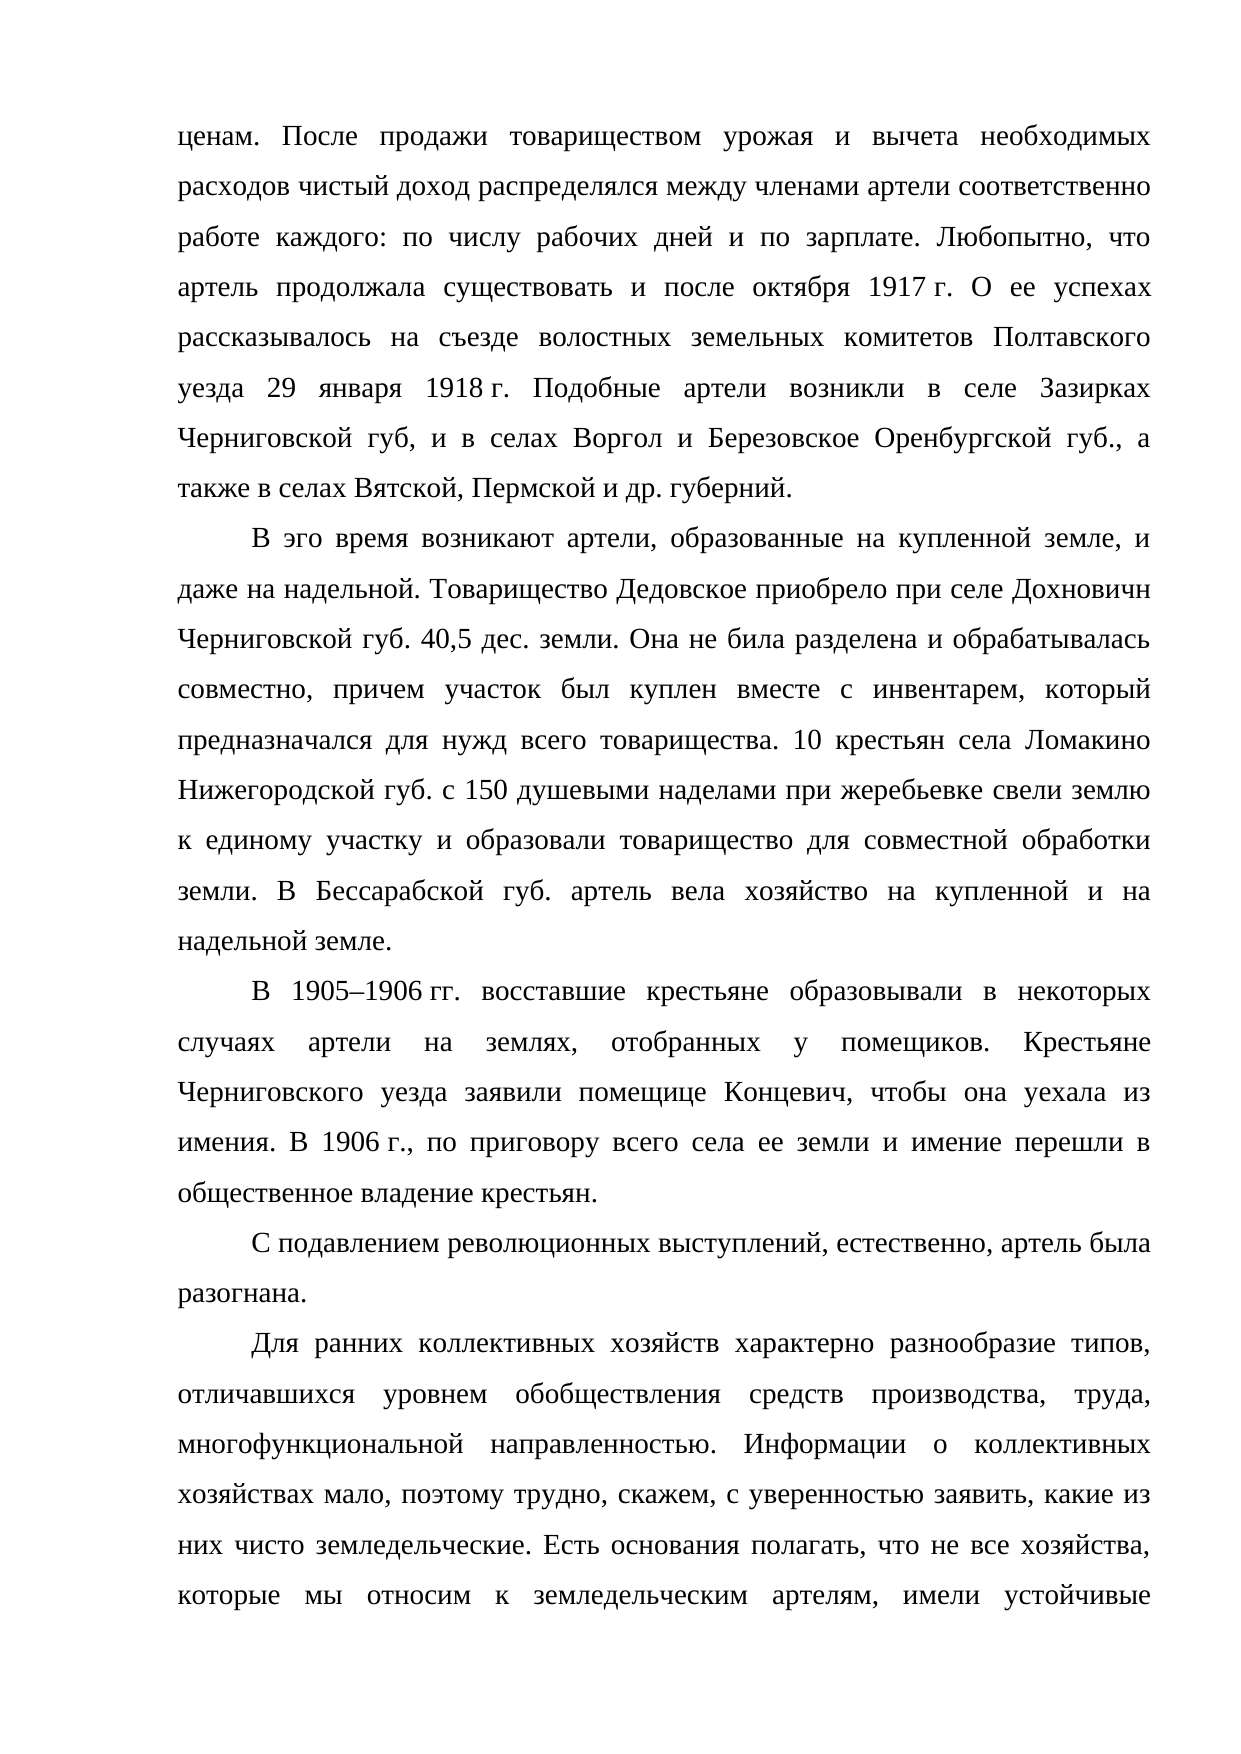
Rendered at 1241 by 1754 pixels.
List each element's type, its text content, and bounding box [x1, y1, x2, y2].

text В эго время возникают артели, образованные на купленной земле, и даже на надельной. Товарищество Дедовское приобрело при селе Дохновичн Черниговской губ. 40,5 дес. земли. Она не била разделена и обрабатывалась совместно, причем участок был куплен вместе с инвентарем, который предназначался для нужд всего товарищества. 10 крестьян села Ломакино Нижегородской губ. с 150 душевыми наделами при жеребьевке свели землю к единому участку и образовали товарищество для совместной обработки земли. В Бессарабской губ. артель вела хозяйство на купленной и на надельной земле. [177, 521, 1152, 957]
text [177, 118, 1152, 504]
text С подавлением революционных выступлений, естественно, артель была разогнана. [177, 1225, 1152, 1309]
text В 1905–1906 гг. восставшие крестьяне образовывали в некоторых случаях артели на землях, отобранных у помещиков. Крестьяне Черниговского уезда заявили помещице Концевич, чтобы она уехала из имения. В 1906 г., по приговору всего села ее земли и имение перешли в общественное владение крестьян. [177, 973, 1152, 1208]
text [177, 1326, 1152, 1611]
